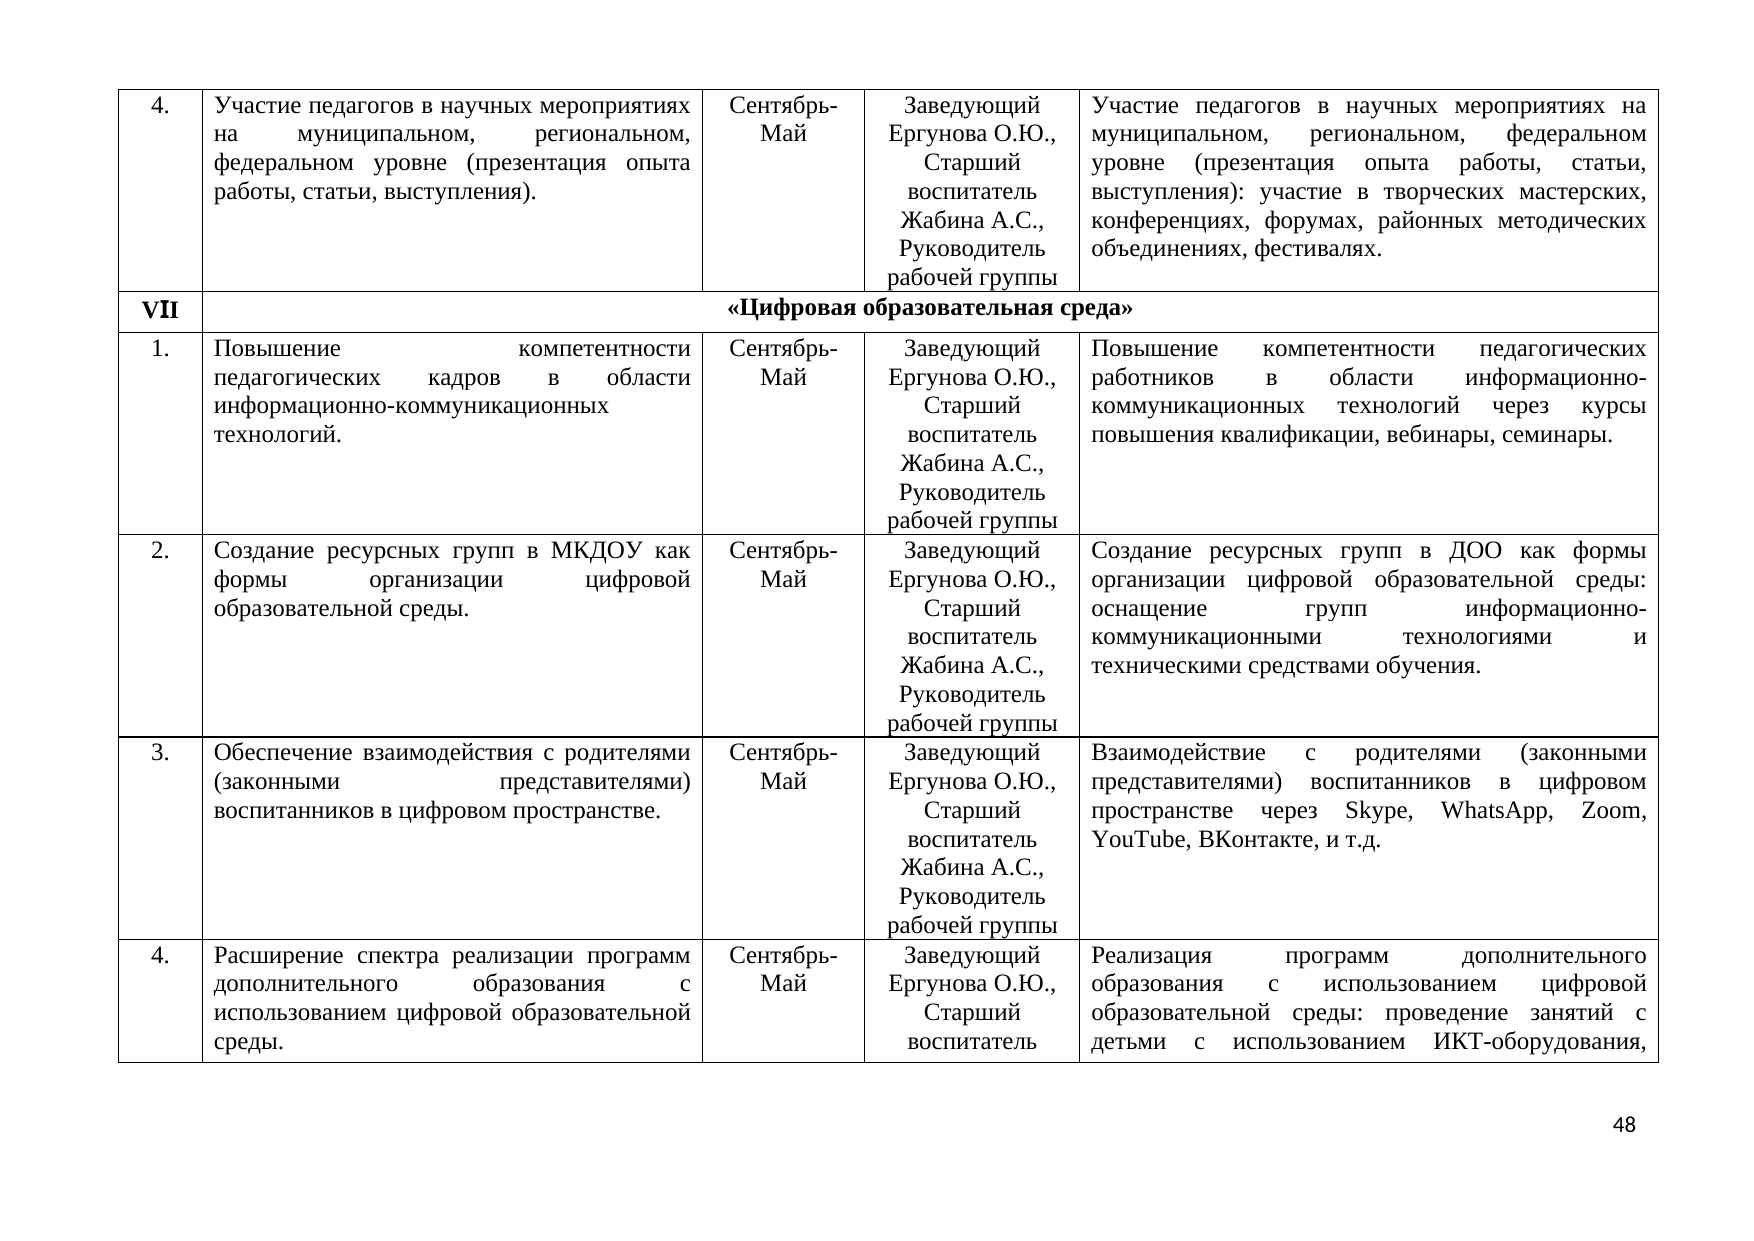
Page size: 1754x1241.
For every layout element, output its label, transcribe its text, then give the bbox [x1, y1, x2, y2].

table_cell 4. [119, 940, 202, 1062]
table_cell Сентябрь-Май [703, 535, 864, 736]
table_cell Заведующий Ергунова О.Ю., Старший воспитатель Жабина А.С., Руководитель рабочей группы [865, 333, 1079, 534]
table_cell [865, 940, 1079, 1062]
table_cell Повышение компетентности педагогических кадров в области информационно-коммуникационных технологий. [203, 333, 702, 534]
table_cell 1. [119, 333, 202, 534]
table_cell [203, 940, 702, 1062]
table_cell Сентябрь-Май [703, 333, 864, 534]
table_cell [1080, 940, 1658, 1062]
table_cell Создание ресурсных групп в ДОО как формы организации цифровой образовательной среды: оснащение групп информационно-коммуникационными технологиями и техническими средствами обучения. [1080, 535, 1658, 736]
table_cell 3. [119, 738, 202, 939]
table_cell Обеспечение взаимодействия с родителями (законными представителями) воспитанников в цифровом пространстве. [203, 738, 702, 939]
table_cell VII [119, 292, 202, 332]
table_cell Сентябрь-Май [703, 90, 864, 291]
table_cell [865, 90, 1079, 291]
table_cell Создание ресурсных групп в МКДОУ как формы организации цифровой образовательной среды. [203, 535, 702, 736]
table_cell Сентябрь-Май [703, 738, 864, 939]
table_cell Сентябрь-Май [703, 940, 864, 1062]
table_cell Повышение компетентности педагогических работников в области информационно-коммуникационных технологий через курсы повышения квалификации, вебинары, семинары. [1080, 333, 1658, 534]
table_cell Заведующий Ергунова О.Ю., Старший воспитатель Жабина А.С., Руководитель рабочей группы [865, 535, 1079, 736]
table_cell Участие педагогов в научных мероприятиях на муниципальном, региональном, федеральном уровне (презентация опыта работы, статьи, выступления): участие в творческих мастерских, конференциях, форумах, районных методических объединениях, фестивалях. [1080, 90, 1658, 291]
table_cell Взаимодействие с родителями (законными представителями) воспитанников в цифровом пространстве через Skype, WhatsApp, Zoom, YouTube, ВКонтакте, и т.д. [1080, 738, 1658, 939]
table_cell Заведующий Ергунова О.Ю., Старший воспитатель Жабина А.С., Руководитель рабочей группы [865, 738, 1079, 939]
table_cell Участие педагогов в научных мероприятиях на муниципальном, региональном, федеральном уровне (презентация опыта работы, статьи, выступления). [203, 90, 702, 291]
table_cell «Цифровая образовательная среда» [203, 292, 1658, 332]
table_cell 2. [119, 535, 202, 736]
table_cell 4. [119, 90, 202, 291]
